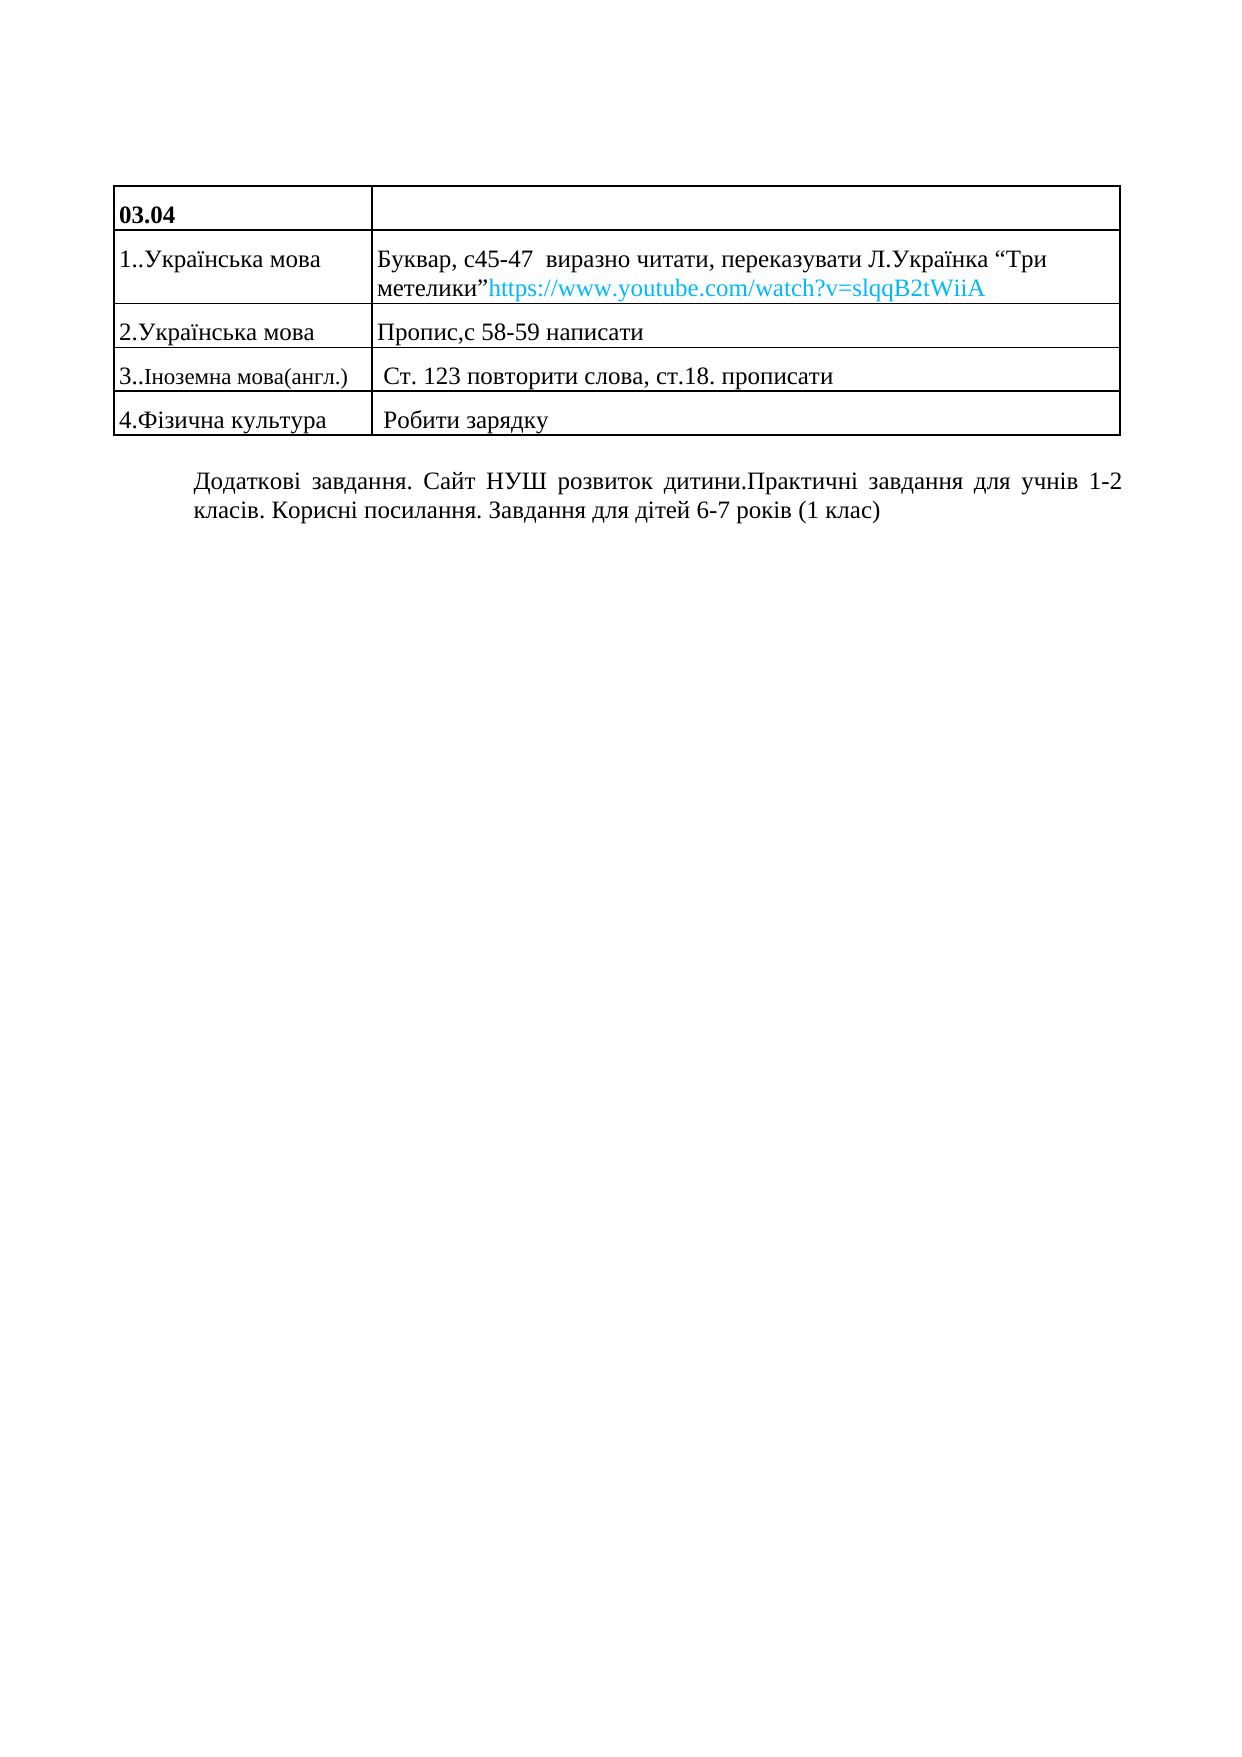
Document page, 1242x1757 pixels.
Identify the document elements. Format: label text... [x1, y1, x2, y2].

table_cell Пропис,с 58-59 написати [373, 304, 1119, 346]
text Додаткові завдання. Сайт НУШ розвиток дитини.Практичні завдання для учнів 1-2 класів. Корисні посилання. Завдання для дітей 6-7 років (1 клас) [193, 466, 1123, 524]
table_header 03.04 [115, 187, 371, 229]
table_cell Робити зарядку [373, 392, 1119, 434]
table_header [373, 187, 1119, 229]
table_cell 3..​Іноземна мова(англ.) [115, 348, 371, 390]
table_cell 1..Українська мова [115, 231, 371, 303]
table_cell Буквар, с45-47 виразно читати, переказувати Л.Українка “Три метелики”​https://www.youtube.com/watch?v=slqqB2tWiiA [373, 231, 1119, 303]
table_cell Ст. 123 повторити слова, ст.18. прописати [373, 348, 1119, 390]
table_cell 2.Українська мова [115, 304, 371, 346]
table_cell 4.Фізична культура [115, 392, 371, 434]
